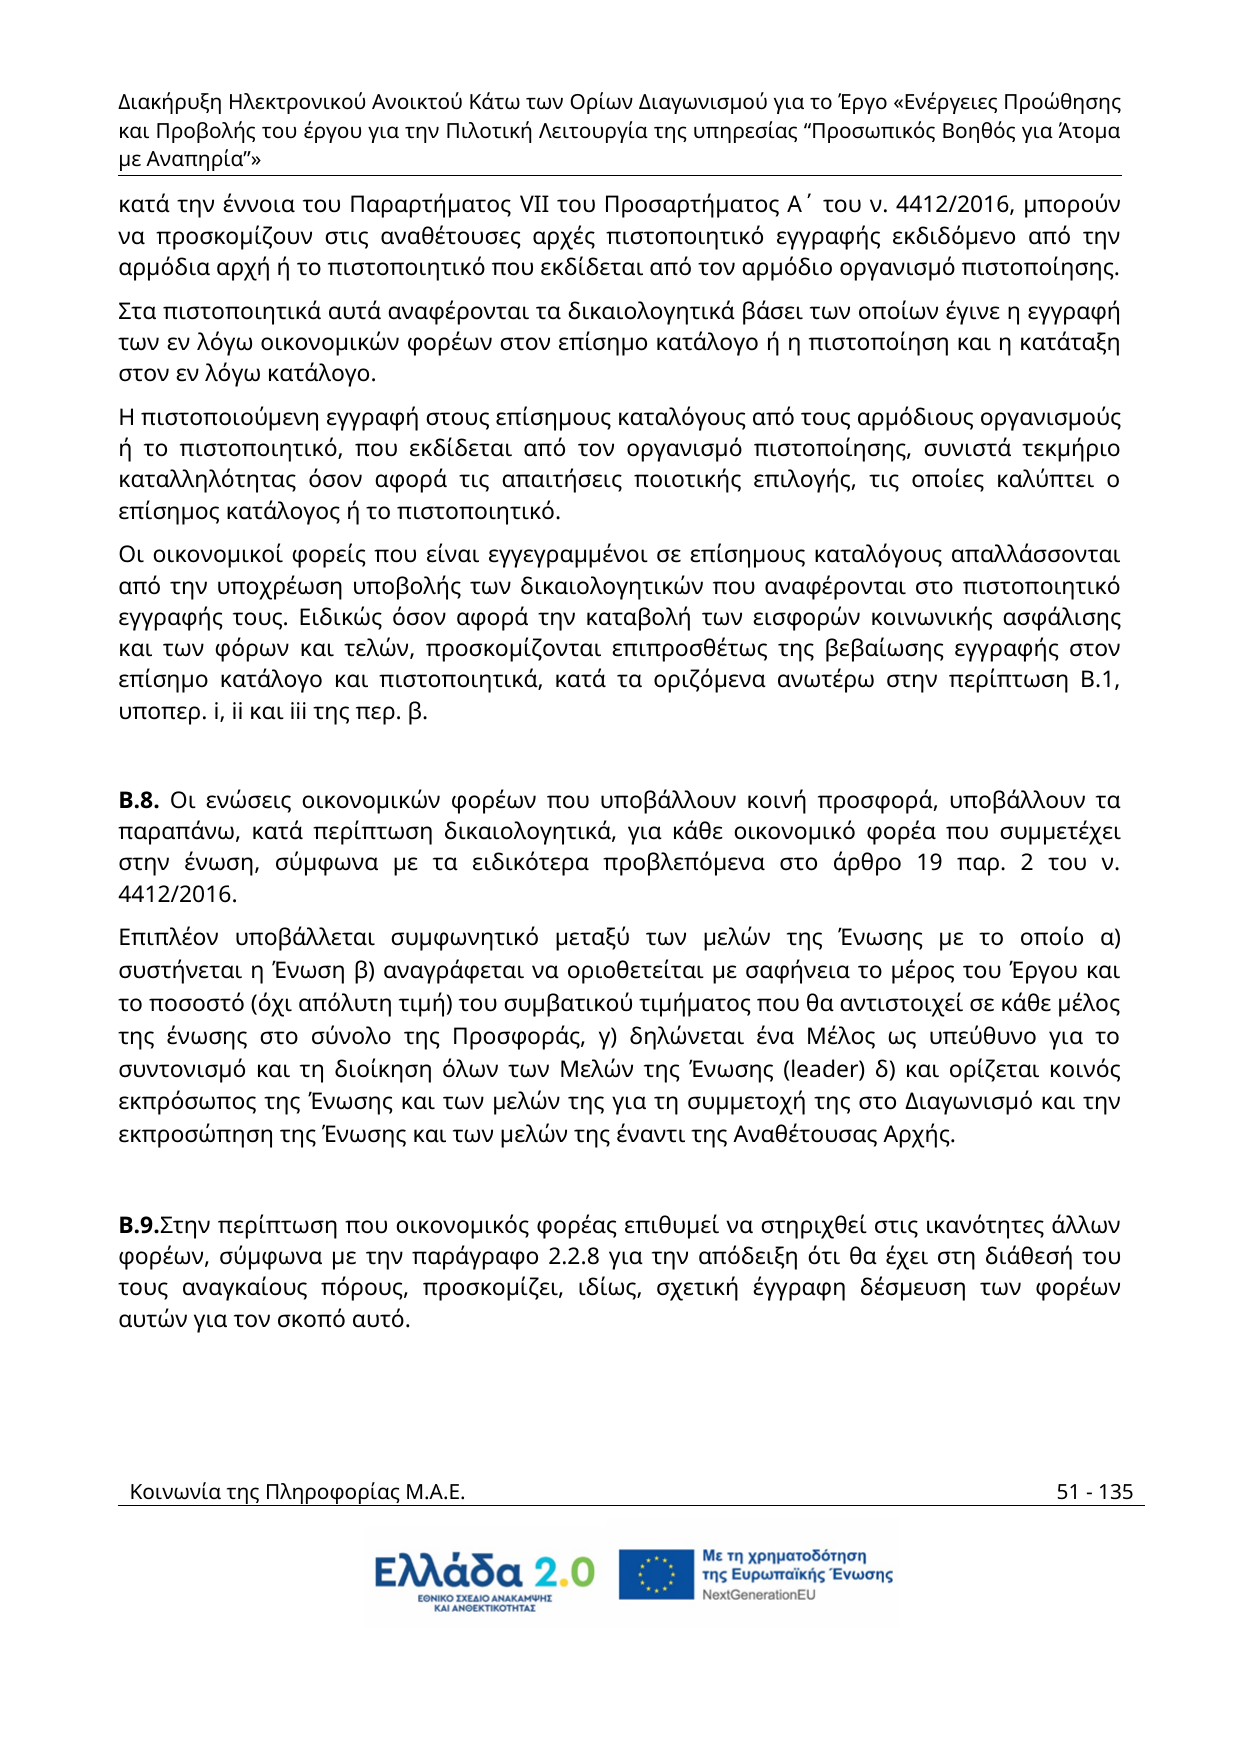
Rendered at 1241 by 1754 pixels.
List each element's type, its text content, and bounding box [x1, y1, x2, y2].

text Η πιστοποιούμενη εγγραφή στους επίσημους καταλόγους από τους αρμόδιους οργανισμούς ή το πιστοποιητικό, που εκδίδεται από τον οργανισμό πιστοποίησης, συνιστά τεκμήριο καταλληλότητας όσον αφορά τις απαιτήσεις ποιοτικής επιλογής, τις οποίες καλύπτει ο επίσημος κατάλογος ή το πιστοποιητικό. [118, 401, 1122, 526]
text Επιπλέον υποβάλλεται συμφωνητικό μεταξύ των μελών της Ένωσης με το οποίο α) συστήνεται η Ένωση β) αναγράφεται να οριοθετείται με σαφήνεια το μέρος του Έργου και το ποσοστό (όχι απόλυτη τιμή) του συμβατικού τιμήματος που θα αντιστοιχεί σε κάθε μέλος της ένωσης στο σύνολο της Προσφοράς, γ) δηλώνεται ένα Μέλος ως υπεύθυνο για το συντονισμό και τη διοίκηση όλων των Μελών της Ένωσης (leader) δ) και ορίζεται κοινός εκπρόσωπος της Ένωσης και των μελών της για τη συμμετοχή της στο Διαγωνισμό και την εκπροσώπηση της Ένωσης και των μελών της έναντι της Αναθέτουσας Αρχής. [118, 921, 1122, 1149]
picture [363, 1518, 900, 1629]
text Β.9.Στην περίπτωση που οικονομικός φορέας επιθυμεί να στηριχθεί στις ικανότητες άλλων φορέων, σύμφωνα με την παράγραφο 2.2.8 για την απόδειξη ότι θα έχει στη διάθεσή του τους αναγκαίους πόρους, προσκομίζει, ιδίως, σχετική έγγραφη δέσμευση των φορέων αυτών για τον σκοπό αυτό. [118, 1209, 1122, 1334]
text Οι οικονομικοί φορείς που είναι εγγεγραμμένοι σε επίσημους καταλόγους απαλλάσσονται από την υποχρέωση υποβολής των δικαιολογητικών που αναφέρονται στο πιστοποιητικό εγγραφής τους. Ειδικώς όσον αφορά την καταβολή των εισφορών κοινωνικής ασφάλισης και των φόρων και τελών, προσκομίζονται επιπροσθέτως της βεβαίωσης εγγραφής στον επίσημο κατάλογο και πιστοποιητικά, κατά τα οριζόμενα ανωτέρω στην περίπτωση Β.1, υποπερ. i, ii και iii της περ. β. [118, 538, 1122, 726]
text Στα πιστοποιητικά αυτά αναφέρονται τα δικαιολογητικά βάσει των οποίων έγινε η εγγραφή των εν λόγω οικονομικών φορέων στον επίσημο κατάλογο ή η πιστοποίηση και η κατάταξη στον εν λόγω κατάλογο. [118, 295, 1122, 388]
text Β.8. Οι ενώσεις οικονομικών φορέων που υποβάλλουν κοινή προσφορά, υποβάλλουν τα παραπάνω, κατά περίπτωση δικαιολογητικά, για κάθε οικονομικό φορέα που συμμετέχει στην ένωση, σύμφωνα με τα ειδικότερα προβλεπόμενα στο άρθρο 19 παρ. 2 του ν. 4412/2016. [118, 784, 1122, 909]
